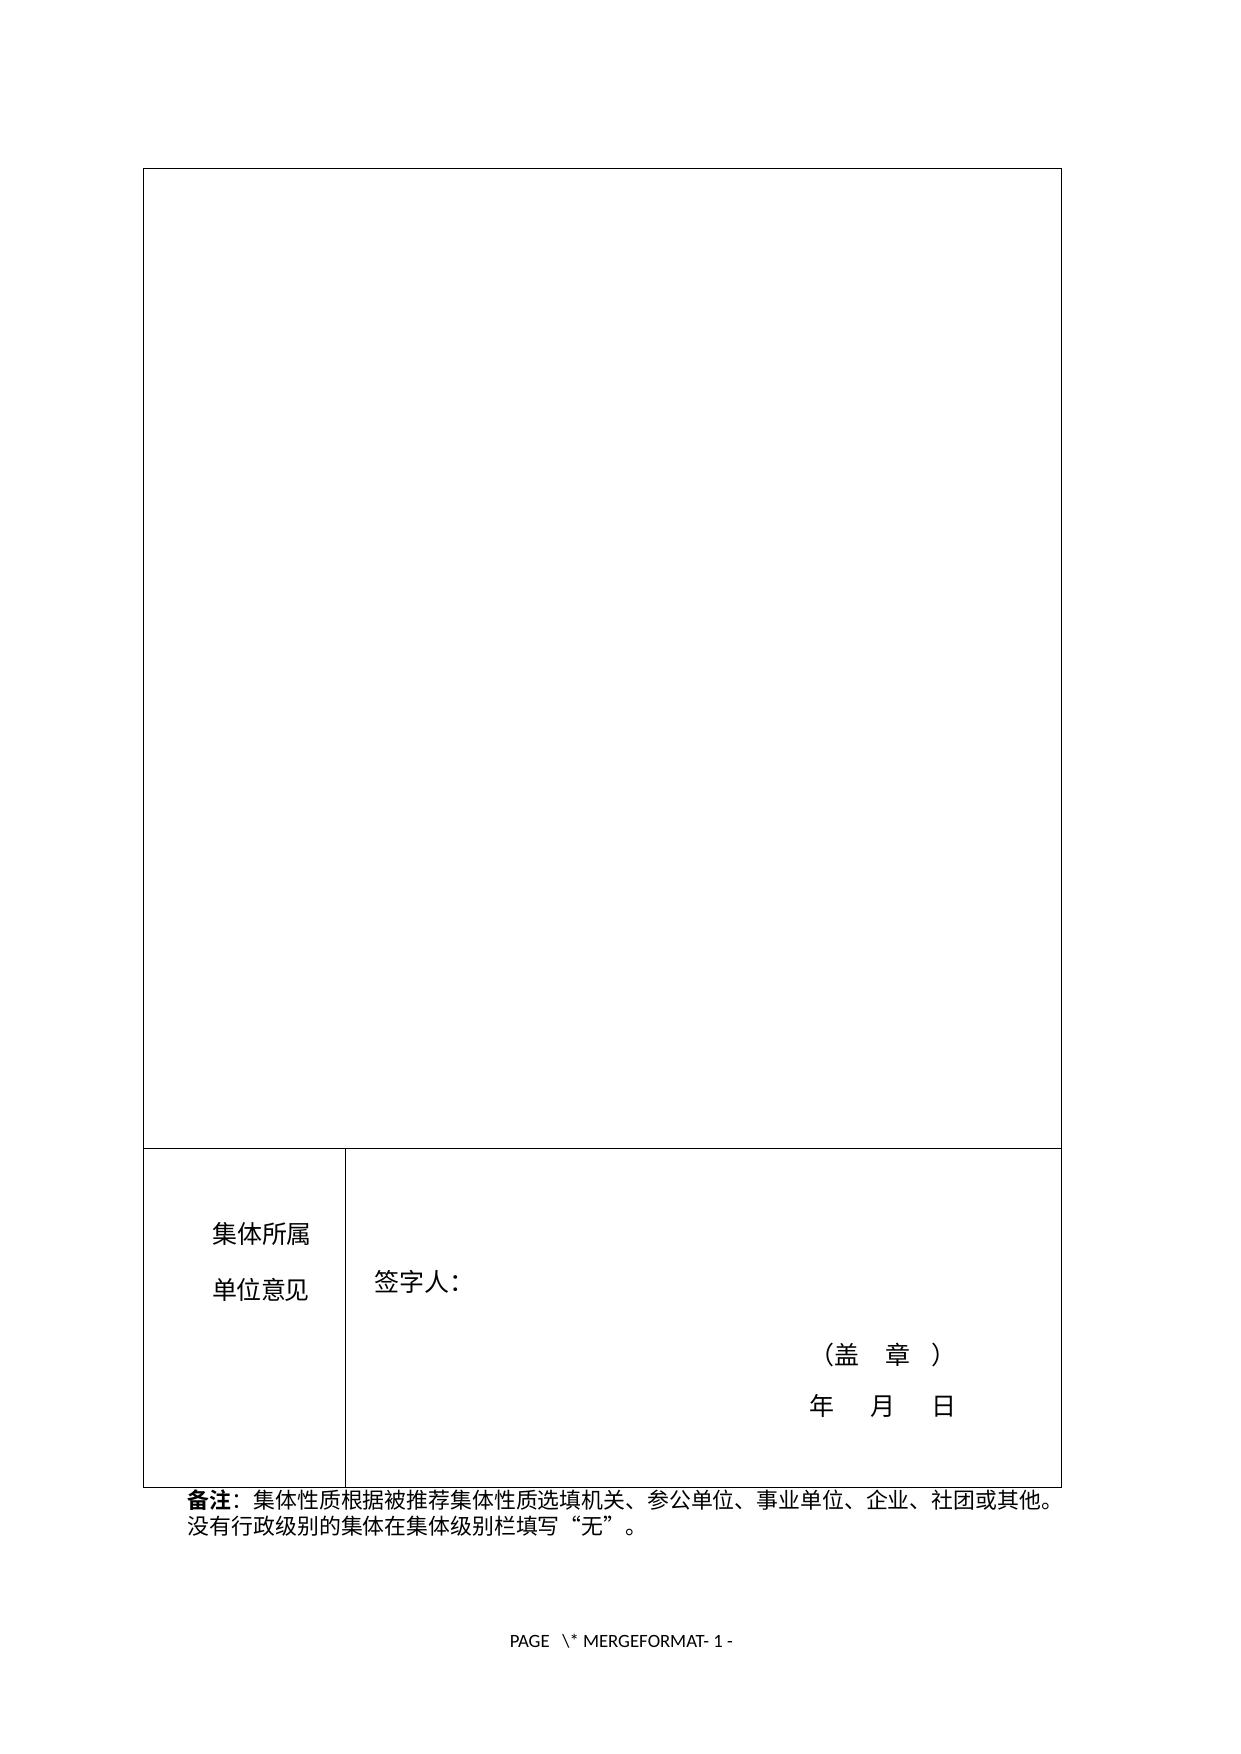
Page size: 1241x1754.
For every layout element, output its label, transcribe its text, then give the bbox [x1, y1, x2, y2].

text 签字人： [374, 1262, 1092, 1298]
text （盖 章 ） 年 月 日 [809, 1336, 956, 1423]
text 备注：集体性质根据被推荐集体性质选填机关、参公单位、事业单位、企业、社团或其他。 [188, 1488, 1092, 1514]
text 没有行政级别的集体在集体级别栏填写“无”。 [188, 1514, 1092, 1539]
text 集体所属单位意见 [213, 1215, 311, 1307]
